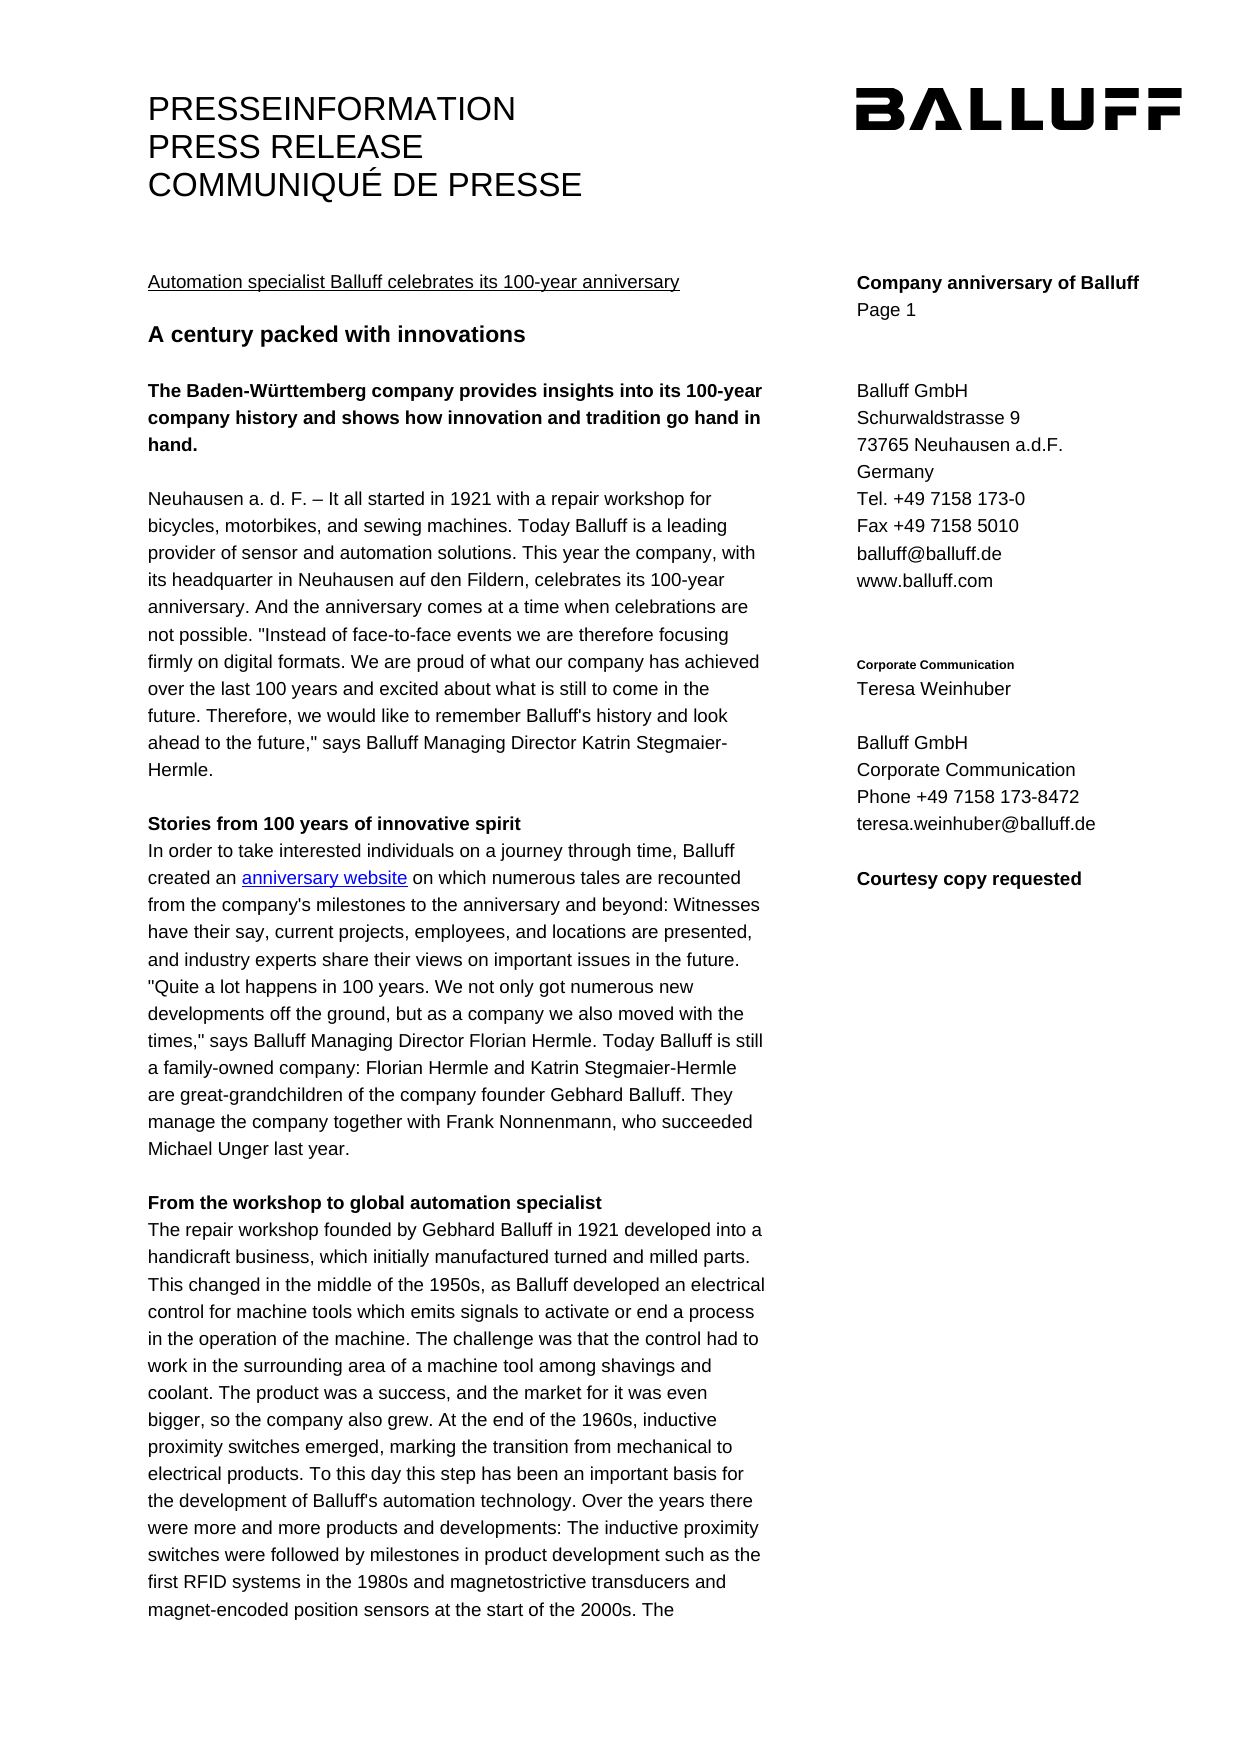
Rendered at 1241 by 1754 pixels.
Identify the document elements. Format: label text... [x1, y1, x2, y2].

text Neuhausen a. d. F. – It all started in 1921 with a repair workshop for bicycles, motorbikes, and sewing machines. Today Balluff is a leading provider of sensor and automation solutions. This year the company, with its headquarter in Neuhausen auf den Fildern, celebrates its 100-year anniversary. And the anniversary comes at a time when celebrations are not possible. "Instead of face-to-face events we are therefore focusing firmly on digital formats. We are proud of what our company has achieved over the last 100 years and excited about what is still to come in the future. Therefore, we would like to remember Balluff's history and look ahead to the future," says Balluff Managing Director Katrin Stegmaier-Hermle. [148, 482, 768, 780]
text Stories from 100 years of innovative spirit [148, 807, 768, 834]
text In order to take interested individuals on a journey through time, Balluff created an anniversary website on which numerous tales are recounted from the company's milestones to the anniversary and beyond: Witnesses have their say, current projects, employees, and locations are presented, and industry experts share their views on important issues in the future. "Quite a lot happens in 100 years. We not only got numerous new developments off the ground, but as a company we also moved with the times," says Balluff Managing Director Florian Hermle. Today Balluff is still a family-owned company: Florian Hermle and Katrin Stegmaier-Hermle are great-grandchildren of the company founder Gebhard Balluff. They manage the company together with Frank Nonnenmann, who succeeded Michael Unger last year. [148, 834, 768, 1159]
text The Baden-Württemberg company provides insights into its 100-year company history and shows how innovation and tradition go hand in hand. [148, 374, 768, 455]
picture [856, 88, 1182, 130]
text A century packed with innovations [148, 320, 768, 347]
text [148, 1214, 768, 1620]
text Automation specialist Balluff celebrates its 100-year anniversary [148, 266, 768, 293]
text From the workshop to global automation specialist [148, 1187, 768, 1214]
